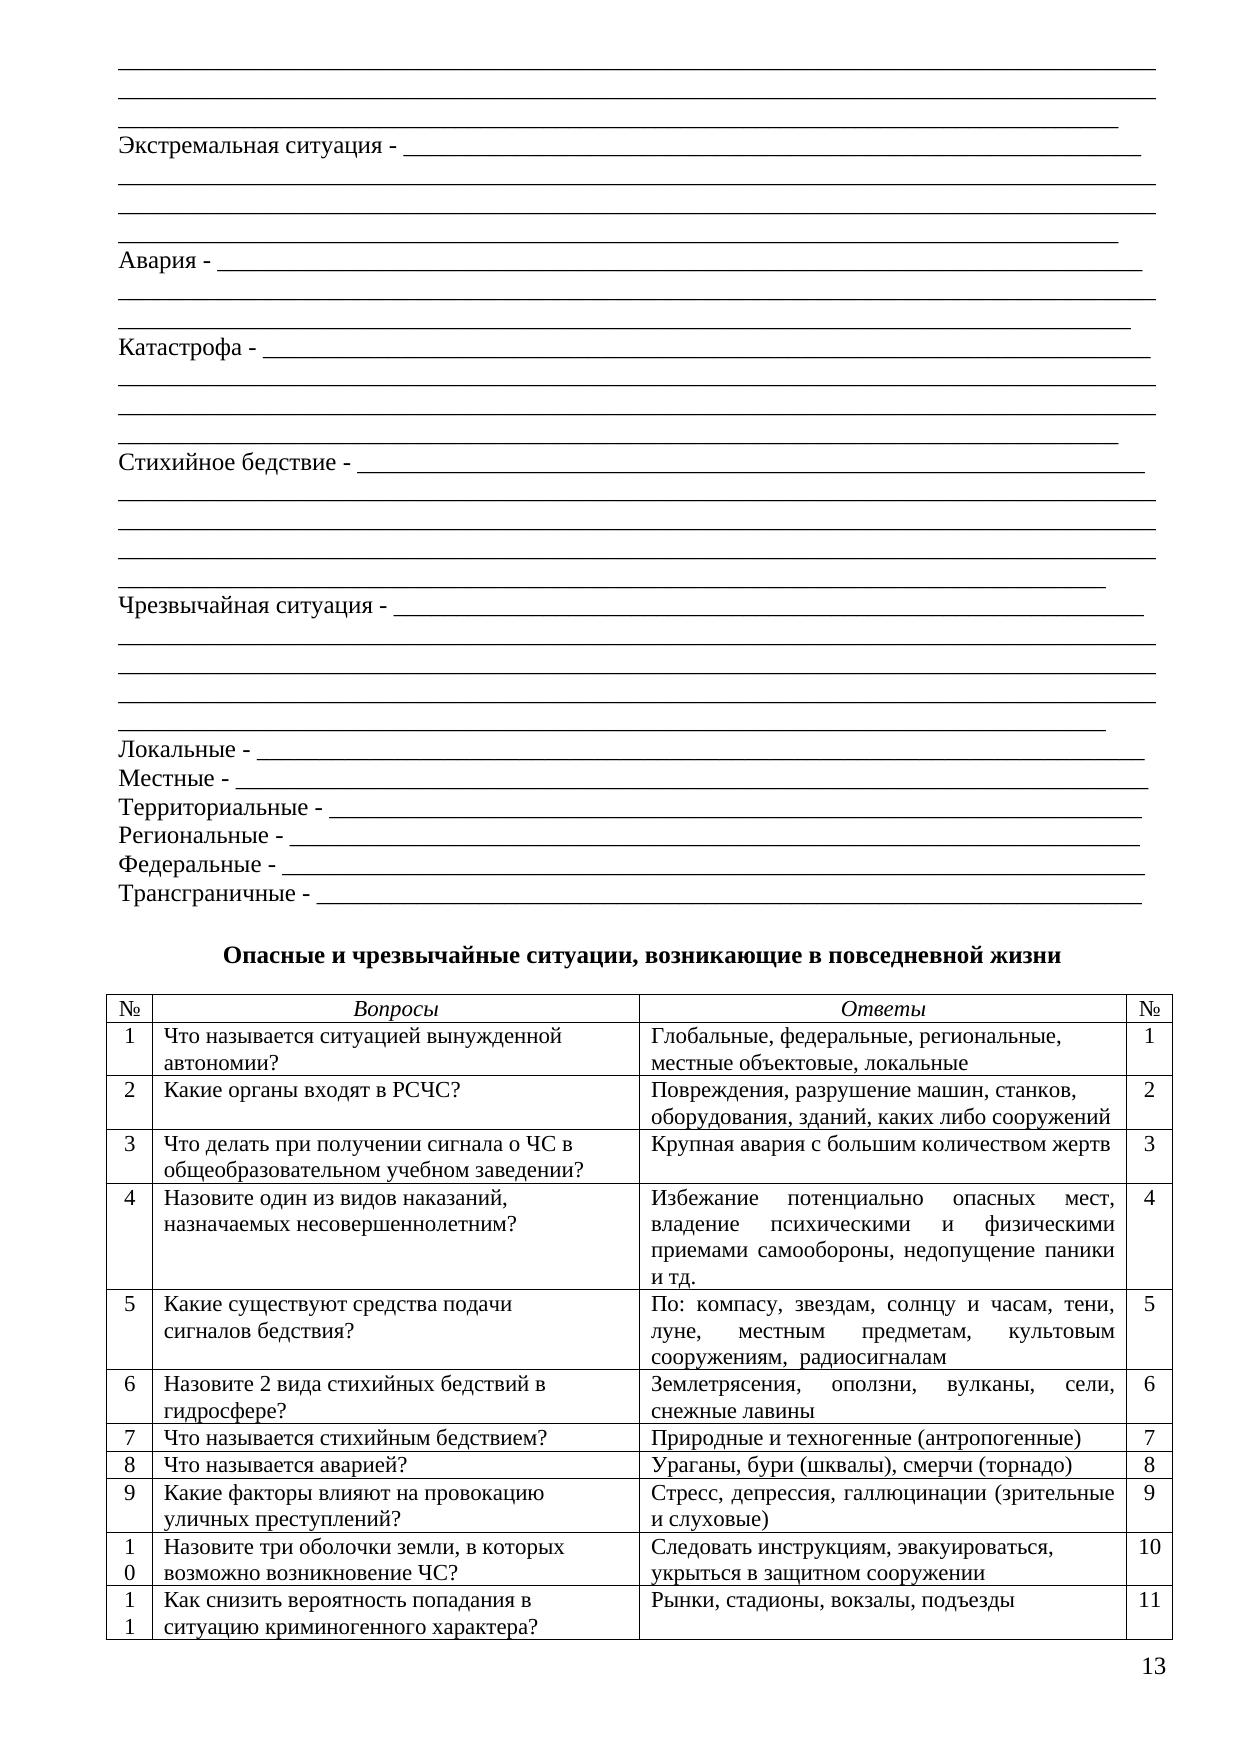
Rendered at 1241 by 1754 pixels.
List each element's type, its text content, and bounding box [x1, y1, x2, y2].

table_cell Избежание потенциально опасных мест, владение психическими и физическими приемами самообороны, недопущение паники и тд. [640, 1184, 1126, 1289]
text Опасные и чрезвычайные ситуации, возникающие в повседневной жизни [118, 940, 1166, 969]
table_cell 9 [1127, 1479, 1172, 1532]
table_cell 7 [107, 1424, 152, 1451]
table_cell Что называется стихийным бедствием? [153, 1424, 639, 1451]
text Стихийное бедствие - _______________________________________________________________ [118, 447, 1166, 476]
text Чрезвычайная ситуация - ____________________________________________________________ [118, 591, 1166, 619]
table_cell Ураганы, бури (шквалы), смерчи (торнадо) [640, 1452, 1126, 1478]
table_cell Повреждения, разрушение машин, станков, оборудования, зданий, каких либо сооружений [640, 1076, 1126, 1129]
text ____________________________________________________________________________________________________________________________________________________________________ [118, 274, 1166, 332]
table_cell Назовите три оболочки земли, в которых возможно возникновение ЧС? [153, 1533, 639, 1585]
table_cell Рынки, стадионы, вокзалы, подъезды [640, 1586, 1126, 1639]
table_cell Какие факторы влияют на провокацию уличных преступлений? [153, 1479, 639, 1532]
table_cell 3 [107, 1130, 152, 1183]
table_cell 4 [1127, 1184, 1172, 1289]
table_cell Землетрясения, оползни, вулканы, сели, снежные лавины [640, 1370, 1126, 1423]
table_cell 2 [107, 1076, 152, 1129]
table_header № [107, 995, 152, 1022]
table_cell Стресс, депрессия, галлюцинации (зрительные и слуховые) [640, 1479, 1126, 1532]
table_cell 5 [1127, 1290, 1172, 1369]
table_cell Что делать при получении сигнала о ЧС в общеобразовательном учебном заведении? [153, 1130, 639, 1183]
text Местные - _________________________________________________________________________ [118, 763, 1166, 792]
table_cell 1 [107, 1023, 152, 1075]
table_cell 9 [107, 1479, 152, 1532]
table_cell 5 [107, 1290, 152, 1369]
text Катастрофа - _______________________________________________________________________ [118, 332, 1166, 361]
table_header № [1127, 995, 1172, 1022]
table_cell 4 [107, 1184, 152, 1289]
table_cell 8 [107, 1452, 152, 1478]
table_cell Какие органы входят в РСЧС? [153, 1076, 639, 1129]
text Федеральные - _____________________________________________________________________ [118, 849, 1166, 878]
table_cell Что называется аварией? [153, 1452, 639, 1478]
table_cell Следовать инструкциям, эвакуироваться, укрыться в защитном сооружении [640, 1533, 1126, 1585]
text Региональные - ____________________________________________________________________ [118, 821, 1166, 849]
table_cell Какие существуют средства подачи сигналов бедствия? [153, 1290, 639, 1369]
table_cell 8 [1127, 1452, 1172, 1478]
table_header Ответы [640, 995, 1126, 1022]
table_cell 10 [1127, 1533, 1172, 1585]
table_cell 6 [1127, 1370, 1172, 1423]
text Локальные - _______________________________________________________________________ [118, 734, 1166, 763]
table_cell Природные и техногенные (антропогенные) [640, 1424, 1126, 1451]
text Авария - __________________________________________________________________________ [118, 246, 1166, 274]
table_cell По: компасу, звездам, солнцу и часам, тени, луне, местным предметам, культовым сооружениям, радиосигналам [640, 1290, 1126, 1369]
table_cell 1 [1127, 1023, 1172, 1075]
table_header Вопросы [153, 995, 639, 1022]
table_cell 11 [107, 1586, 152, 1639]
table_cell Назовите один из видов наказаний, назначаемых несовершеннолетним? [153, 1184, 639, 1289]
table_cell Назовите 2 вида стихийных бедствий в гидросфере? [153, 1370, 639, 1423]
text Территориальные - _________________________________________________________________ [118, 792, 1166, 821]
table_cell 10 [107, 1533, 152, 1585]
table_cell Как снизить вероятность попадания в ситуацию криминогенного характера? [153, 1586, 639, 1639]
table_cell 6 [107, 1370, 152, 1423]
table_cell Крупная авария с большим количеством жертв [640, 1130, 1126, 1183]
table_cell Что называется ситуацией вынужденной автономии? [153, 1023, 639, 1075]
text Трансграничные - __________________________________________________________________ [118, 878, 1166, 907]
table_cell 11 [1127, 1586, 1172, 1639]
table_cell 3 [1127, 1130, 1172, 1183]
table_cell Глобальные, федеральные, региональные, местные объектовые, локальные [640, 1023, 1126, 1075]
table_cell 2 [1127, 1076, 1172, 1129]
table_cell 7 [1127, 1424, 1172, 1451]
text Экстремальная ситуация - ___________________________________________________________ [118, 131, 1166, 159]
